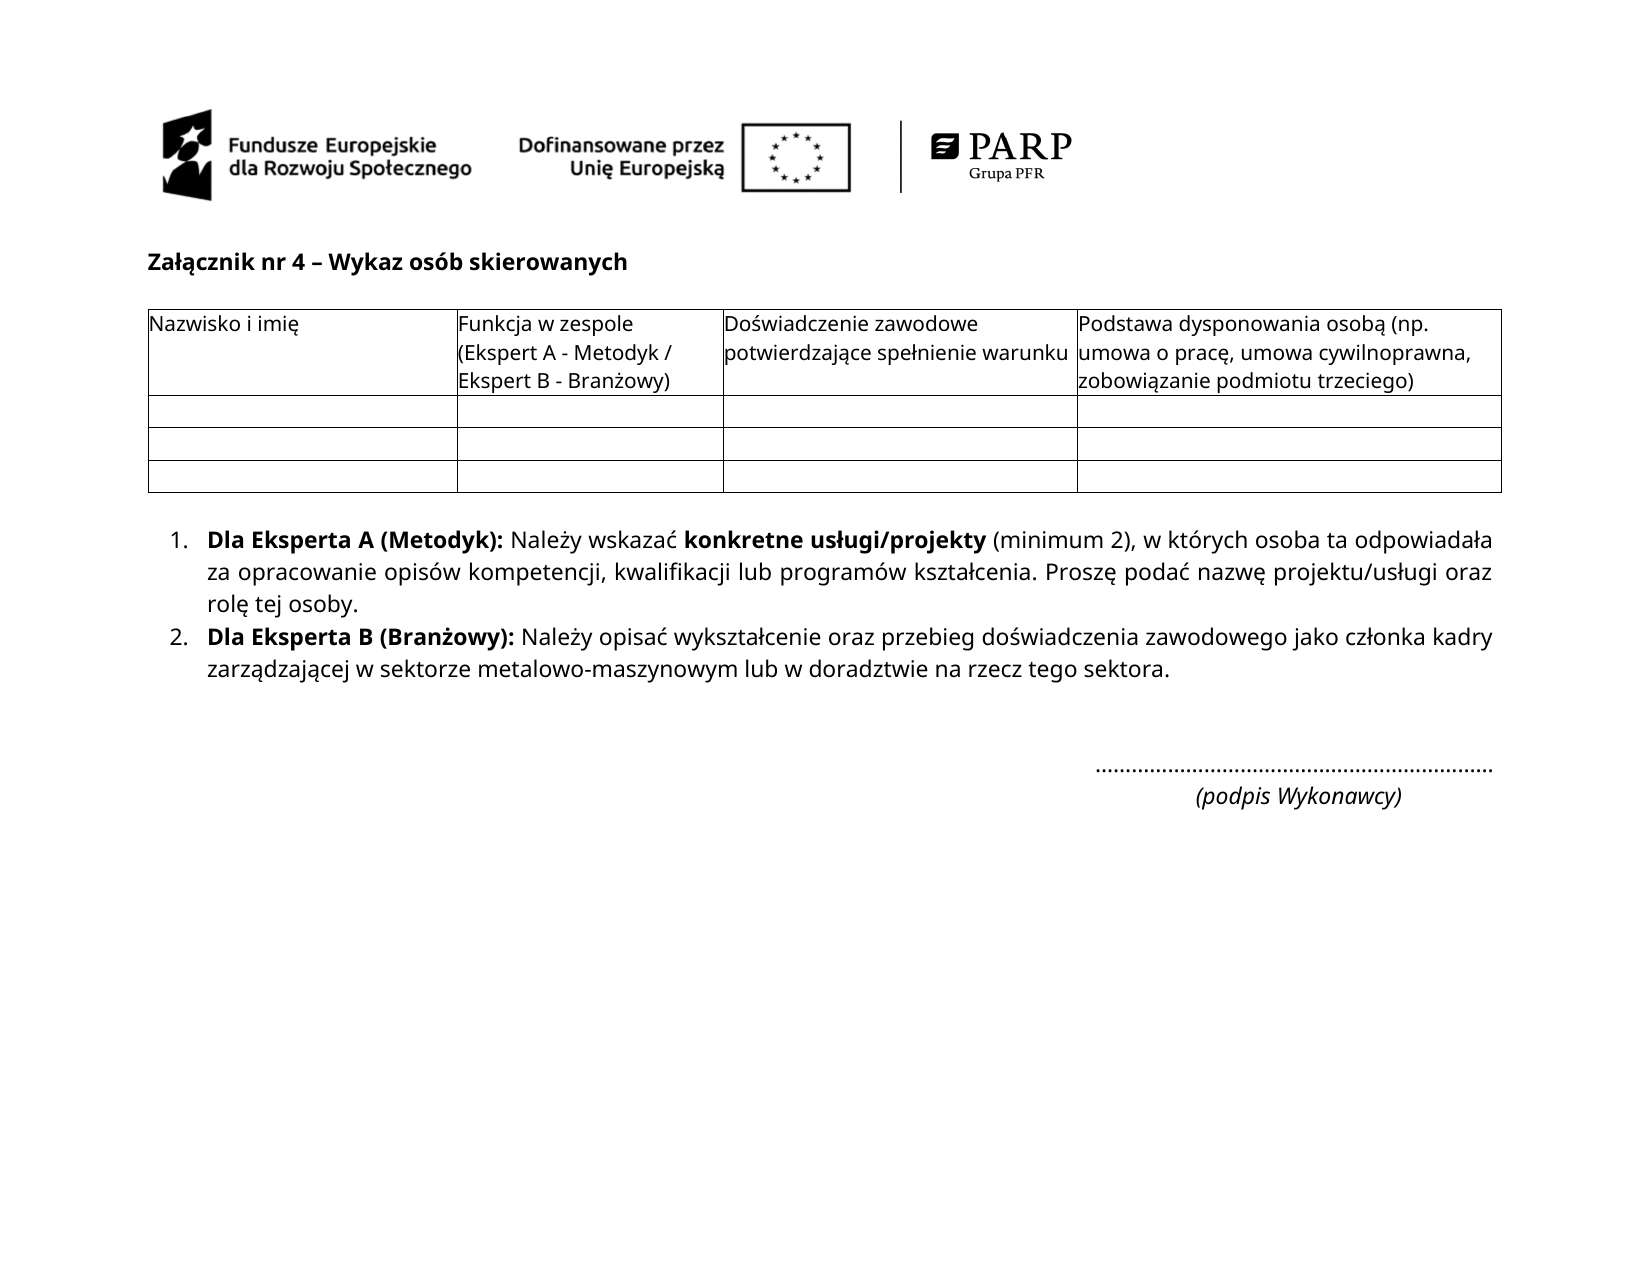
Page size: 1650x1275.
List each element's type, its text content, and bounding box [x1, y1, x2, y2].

table_header Podstawa dysponowania osobą (np. umowa o pracę, umowa cywilnoprawna, zobowiązanie podmiotu trzeciego) [1078, 310, 1501, 395]
picture [147, 73, 1128, 246]
list Dla Eksperta A (Metodyk): Należy wskazać konkretne usługi/projekty (minimum 2), w których osoba ta odpowiadała za opracowanie opisów kompetencji, kwalifikacji lub programów kształcenia. Proszę podać nazwę projektu/usługi oraz rolę tej osoby. [169, 524, 1493, 620]
table_cell [724, 428, 1077, 459]
table_cell [724, 461, 1077, 492]
table_cell [458, 428, 723, 459]
table_cell [1078, 396, 1501, 427]
table_cell [1078, 428, 1501, 459]
table_cell [724, 396, 1077, 427]
table_header Nazwisko i imię [149, 310, 457, 395]
table_cell [1078, 461, 1501, 492]
table_header Doświadczenie zawodowe potwierdzające spełnienie warunku [724, 310, 1077, 395]
table_cell [458, 461, 723, 492]
text (podpis Wykonawcy) [1033, 779, 1493, 811]
table_header Funkcja w zespole (Ekspert A - Metodyk / Ekspert B - Branżowy) [458, 310, 723, 395]
table_cell [458, 396, 723, 427]
text Załącznik nr 4 – Wykaz osób skierowanych [148, 246, 1502, 277]
table_cell [149, 428, 457, 459]
list Dla Eksperta B (Branżowy): Należy opisać wykształcenie oraz przebieg doświadczenia zawodowego jako członka kadry zarządzającej w sektorze metalowo-maszynowym lub w doradztwie na rzecz tego sektora. [169, 621, 1493, 684]
text ………………………………………………………… [148, 748, 1493, 779]
table_cell [149, 461, 457, 492]
table_cell [149, 396, 457, 427]
